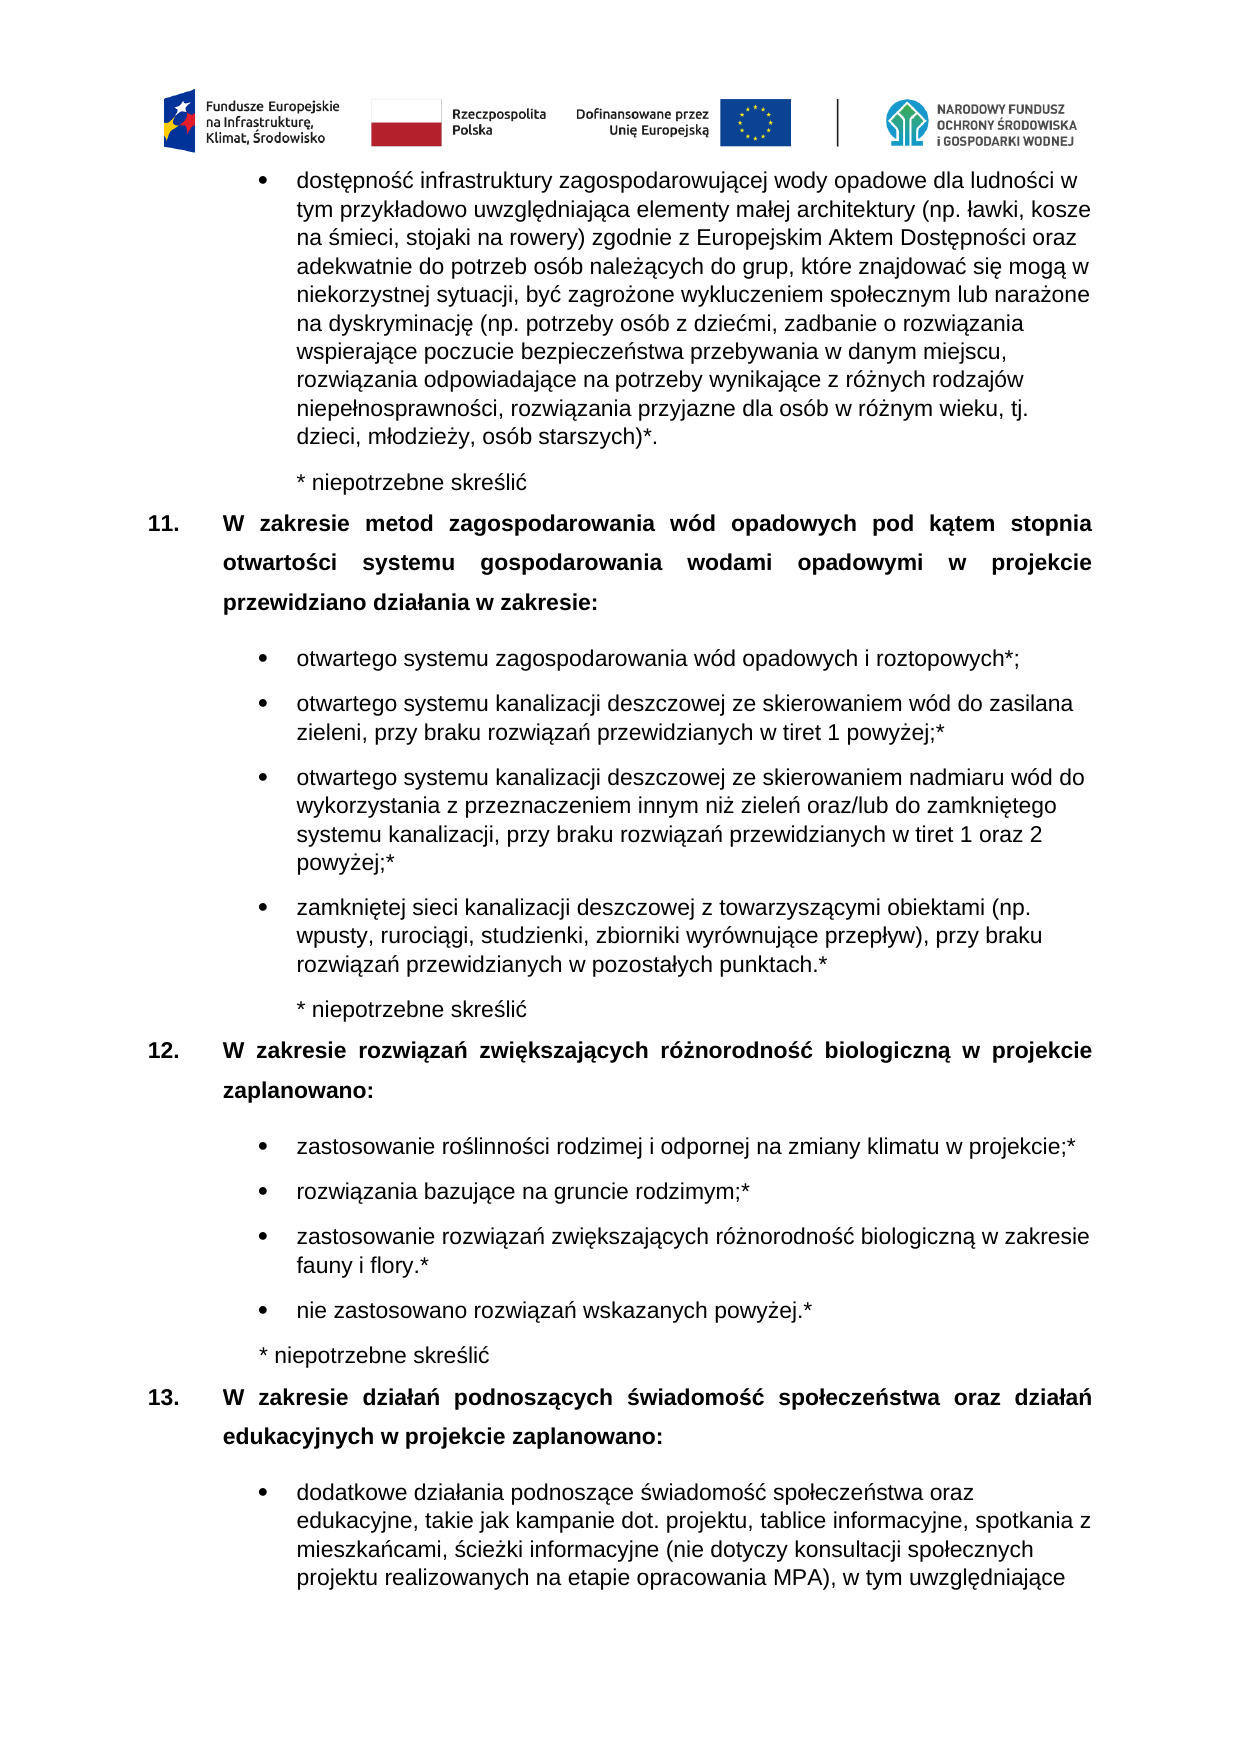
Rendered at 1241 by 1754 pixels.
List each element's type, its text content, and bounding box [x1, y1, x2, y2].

list zastosowanie roślinności rodzimej i odpornej na zmiany klimatu w projekcie;* [259, 1133, 1093, 1159]
list W zakresie metod zagospodarowania wód opadowych pod kątem stopnia otwartości systemu gospodarowania wodami opadowymi w projekcie przewidziano działania w zakresie: [148, 510, 1093, 615]
list W zakresie działań podnoszących świadomość społeczeństwa oraz działań edukacyjnych w projekcie zaplanowano: [148, 1383, 1093, 1449]
text * niepotrzebne skreślić [296, 468, 1093, 495]
list nie zastosowano rozwiązań wskazanych powyżej.* [259, 1297, 1093, 1323]
list rozwiązania bazujące na gruncie rodzimym;* [259, 1178, 1093, 1204]
list otwartego systemu kanalizacji deszczowej ze skierowaniem nadmiaru wód do wykorzystania z przeznaczeniem innym niż zieleń oraz/lub do zamkniętego systemu kanalizacji, przy braku rozwiązań przewidzianych w tiret 1 oraz 2 powyżej;* [259, 764, 1093, 875]
list zamkniętej sieci kanalizacji deszczowej z towarzyszącymi obiektami (np. wpusty, rurociągi, studzienki, zbiorniki wyrównujące przepływ), przy braku rozwiązań przewidzianych w pozostałych punktach.* [259, 894, 1093, 977]
text * niepotrzebne skreślić [259, 1342, 1093, 1368]
text * niepotrzebne skreślić [296, 996, 1093, 1022]
list W zakresie rozwiązań zwiększających różnorodność biologiczną w projekcie zaplanowano: [148, 1037, 1093, 1103]
list otwartego systemu zagospodarowania wód opadowych i roztopowych*; [259, 645, 1093, 671]
picture [147, 73, 1093, 168]
list dostępność infrastruktury zagospodarowującej wody opadowe dla ludności w tym przykładowo uwzględniająca elementy małej architektury (np. ławki, kosze na śmieci, stojaki na rowery) zgodnie z Europejskim Aktem Dostępności oraz adekwatnie do potrzeb osób należących do grup, które znajdować się mogą w niekorzystnej sytuacji, być zagrożone wykluczeniem społecznym lub narażone na dyskryminację (np. potrzeby osób z dziećmi, zadbanie o rozwiązania wspierające poczucie bezpieczeństwa przebywania w danym miejscu, rozwiązania odpowiadające na potrzeby wynikające z różnych rodzajów niepełnosprawności, rozwiązania przyjazne dla osób w różnym wieku, tj. dzieci, młodzieży, osób starszych)*. [259, 168, 1093, 450]
list otwartego systemu kanalizacji deszczowej ze skierowaniem wód do zasilana zieleni, przy braku rozwiązań przewidzianych w tiret 1 powyżej;* [259, 690, 1093, 745]
list zastosowanie rozwiązań zwiększających różnorodność biologiczną w zakresie fauny i flory.* [259, 1223, 1093, 1278]
